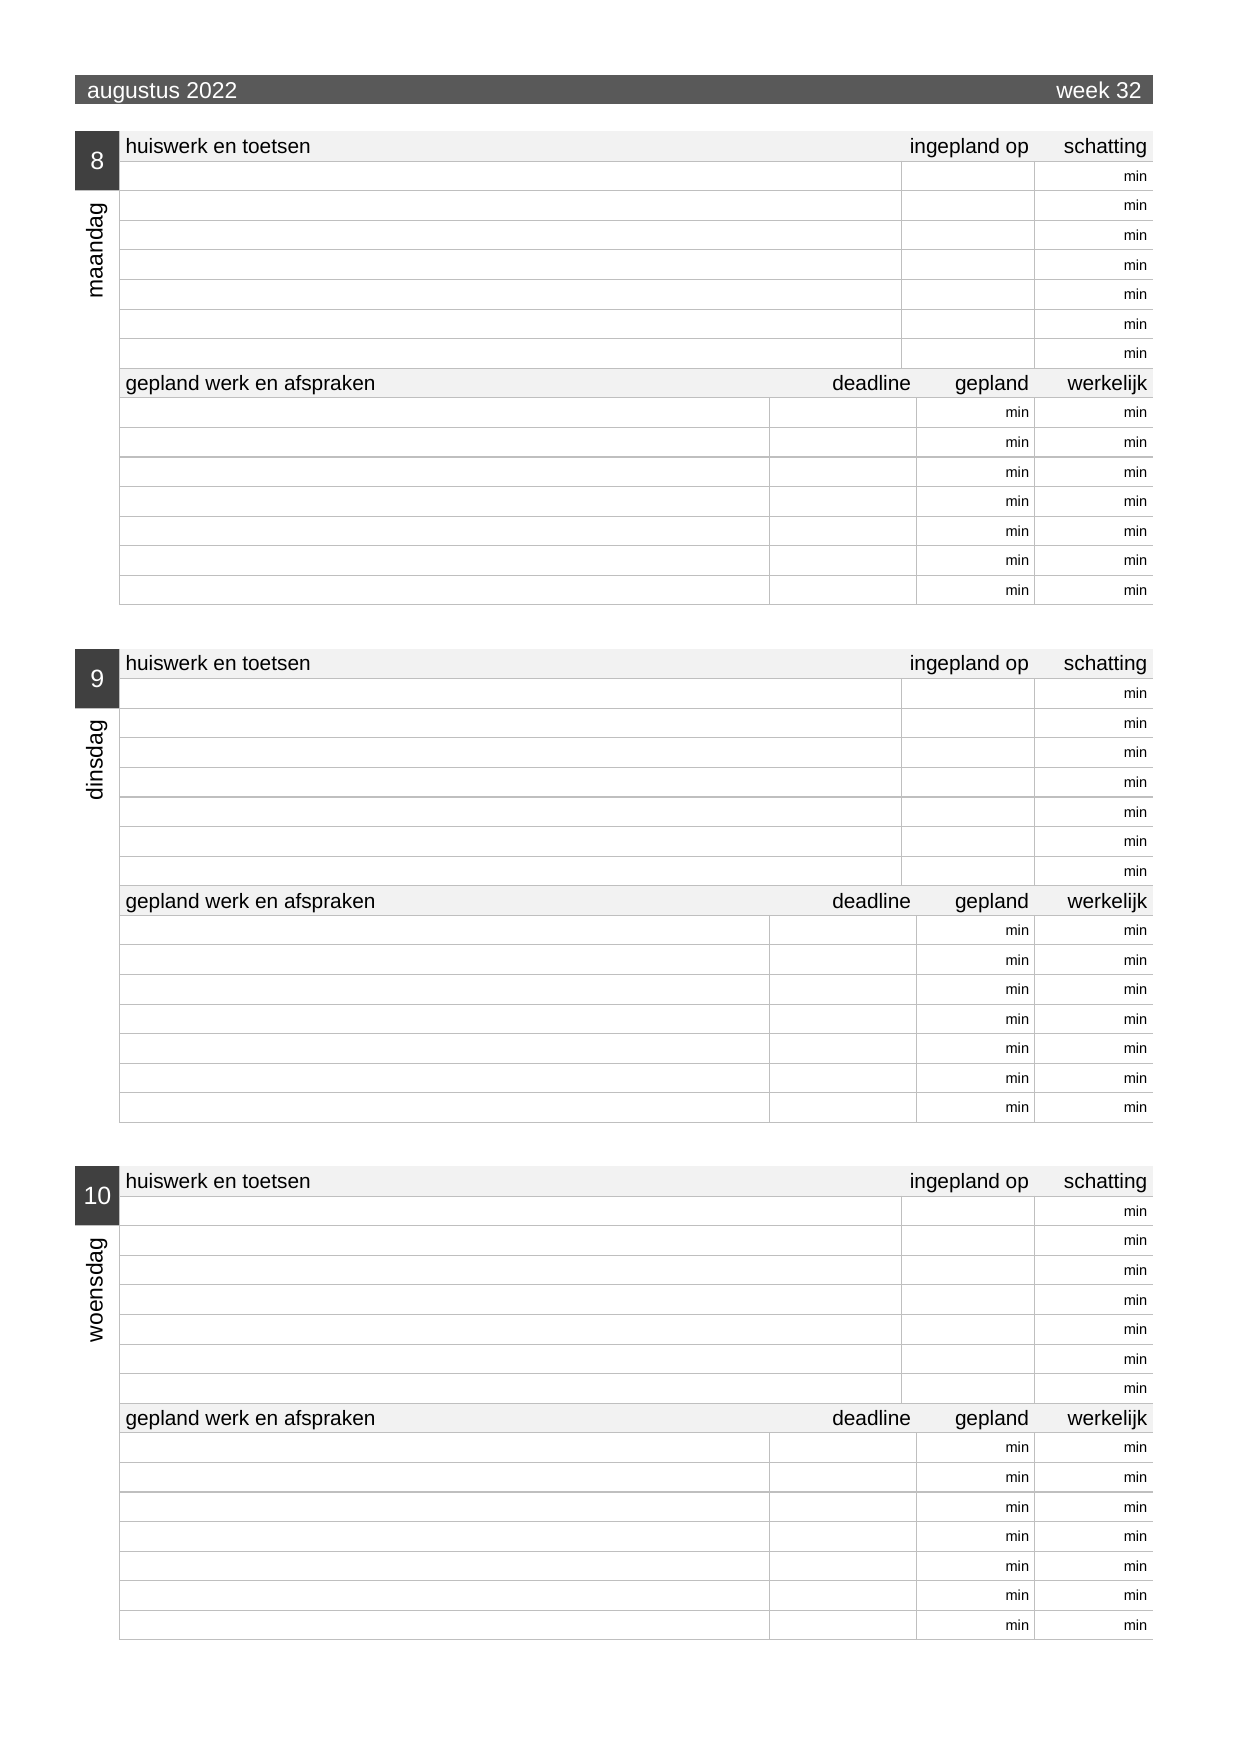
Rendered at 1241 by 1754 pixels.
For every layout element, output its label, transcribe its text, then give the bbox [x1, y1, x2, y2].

table_cell min [1035, 310, 1153, 338]
table_cell [120, 1374, 901, 1403]
table_cell [120, 1611, 769, 1639]
table_cell [902, 827, 1034, 856]
table_cell gepland [917, 1404, 1035, 1432]
table_cell [120, 945, 769, 974]
table_cell min [1035, 1581, 1153, 1610]
table_cell [770, 945, 916, 974]
table_cell min [1035, 458, 1153, 486]
table_header ingepland op [902, 1166, 1035, 1196]
table_cell werkelijk [1035, 369, 1153, 397]
table_cell min [917, 398, 1034, 427]
table_cell [120, 1522, 769, 1551]
table_cell [120, 827, 901, 856]
table_cell [120, 1197, 901, 1225]
table_cell min [1035, 1463, 1153, 1491]
table_cell min [1035, 1522, 1153, 1551]
table_cell [120, 1315, 901, 1343]
table_cell werkelijk [1035, 886, 1153, 915]
table_cell [770, 1611, 916, 1639]
table_cell [770, 1522, 916, 1551]
table_cell [770, 975, 916, 1003]
table_cell [120, 1285, 901, 1314]
table_cell min [1035, 916, 1153, 944]
table_cell [120, 1433, 769, 1462]
table_header schatting [1035, 1166, 1153, 1196]
table_cell [120, 339, 901, 368]
table_cell [120, 1034, 769, 1063]
table_cell min [917, 1611, 1034, 1639]
table_cell gepland werk en afspraken [120, 1404, 769, 1432]
table_cell [120, 1493, 769, 1521]
table_header 8 [75, 131, 119, 190]
table_cell gepland [917, 886, 1035, 915]
table_cell [120, 250, 901, 279]
table_cell [120, 1005, 769, 1033]
table_cell [902, 1256, 1034, 1284]
table_cell min [917, 1463, 1034, 1491]
table_cell min [917, 916, 1034, 944]
table_cell [902, 1374, 1034, 1403]
table_cell min [1035, 487, 1153, 516]
table_cell deadline [769, 1404, 917, 1432]
table_cell min [917, 1522, 1034, 1551]
table_cell min [1035, 1345, 1153, 1373]
table_cell min [1035, 1034, 1153, 1063]
table_cell [770, 1005, 916, 1033]
table_cell min [1035, 191, 1153, 220]
table_cell [770, 1433, 916, 1462]
table_cell min [917, 576, 1034, 604]
table_cell min [917, 546, 1034, 575]
table_cell [120, 1226, 901, 1255]
table_cell min [1035, 339, 1153, 368]
table_cell [770, 1581, 916, 1610]
table_cell min [917, 1005, 1034, 1033]
table_cell [902, 191, 1034, 220]
table_cell [902, 1285, 1034, 1314]
table_cell [770, 576, 916, 604]
table_cell [770, 458, 916, 486]
table_cell min [1035, 576, 1153, 604]
table_cell min [917, 1493, 1034, 1521]
table_cell [120, 221, 901, 249]
table_cell [902, 857, 1034, 885]
table_cell [120, 857, 901, 885]
table_cell min [1035, 738, 1153, 767]
table_cell [120, 1064, 769, 1092]
table_cell [120, 916, 769, 944]
table_cell [120, 162, 901, 190]
table_cell min [917, 428, 1034, 456]
table_cell [120, 975, 769, 1003]
table_cell [120, 1581, 769, 1610]
table_header 9 [75, 649, 119, 708]
table_cell [770, 517, 916, 545]
table_header ingepland op [902, 649, 1035, 678]
table_cell [120, 1256, 901, 1284]
table_cell [770, 398, 916, 427]
table_cell min [1035, 827, 1153, 856]
table_header huiswerk en toetsen [120, 649, 902, 678]
table_cell [120, 798, 901, 826]
table_cell [120, 1552, 769, 1580]
table_cell [120, 310, 901, 338]
table_cell woensdag [75, 1226, 119, 1639]
table_cell min [917, 458, 1034, 486]
table_cell [120, 1463, 769, 1491]
table_cell min [1035, 857, 1153, 885]
table_cell [120, 487, 769, 516]
table_cell min [1035, 1374, 1153, 1403]
table_cell min [917, 1552, 1034, 1580]
table_cell min [917, 1433, 1034, 1462]
table_cell [120, 517, 769, 545]
table_cell [902, 221, 1034, 249]
table_cell min [1035, 162, 1153, 190]
table_cell [770, 546, 916, 575]
table_cell [120, 1093, 769, 1122]
table_cell [902, 250, 1034, 279]
table_header week 32 [436, 75, 1153, 104]
table_cell min [1035, 398, 1153, 427]
table_header huiswerk en toetsen [120, 1166, 902, 1196]
table_cell min [917, 975, 1034, 1003]
table_cell [770, 916, 916, 944]
table_cell min [917, 945, 1034, 974]
table_cell [120, 1345, 901, 1373]
table_cell min [1035, 280, 1153, 308]
table_cell [120, 428, 769, 456]
table_cell min [1035, 798, 1153, 826]
table_cell [902, 1315, 1034, 1343]
table_cell min [1035, 975, 1153, 1003]
table_cell [120, 679, 901, 708]
table_cell min [917, 517, 1034, 545]
table_cell min [1035, 1285, 1153, 1314]
table_cell gepland [917, 369, 1035, 397]
table_cell gepland werk en afspraken [120, 369, 769, 397]
table_cell [120, 398, 769, 427]
table_cell [902, 1226, 1034, 1255]
table_cell min [1035, 1197, 1153, 1225]
table_cell werkelijk [1035, 1404, 1153, 1432]
table_cell min [1035, 679, 1153, 708]
table_cell [902, 738, 1034, 767]
table_cell min [1035, 1433, 1153, 1462]
table_cell [902, 798, 1034, 826]
table_cell min [1035, 1064, 1153, 1092]
table_cell [120, 768, 901, 796]
table_cell min [917, 1034, 1034, 1063]
table_cell [770, 1552, 916, 1580]
table_cell min [1035, 1005, 1153, 1033]
table_cell [902, 679, 1034, 708]
table_cell [770, 1493, 916, 1521]
table_cell min [917, 487, 1034, 516]
table_cell [120, 738, 901, 767]
table_cell min [1035, 1552, 1153, 1580]
table_cell min [1035, 709, 1153, 737]
table_cell deadline [769, 369, 917, 397]
table_cell min [1035, 1493, 1153, 1521]
table_cell min [1035, 546, 1153, 575]
table_cell min [1035, 428, 1153, 456]
table_cell [902, 1197, 1034, 1225]
table_cell [902, 310, 1034, 338]
table_cell min [1035, 1226, 1153, 1255]
table_cell maandag [75, 191, 119, 604]
table_cell min [1035, 1611, 1153, 1639]
table_cell [902, 339, 1034, 368]
table_header augustus 2022 [75, 75, 436, 104]
table_header schatting [1035, 131, 1153, 161]
table_cell [770, 428, 916, 456]
table_cell [770, 487, 916, 516]
table_header 10 [75, 1166, 119, 1225]
table_header ingepland op [902, 131, 1035, 161]
table_cell [120, 576, 769, 604]
table_cell [770, 1093, 916, 1122]
table_cell min [1035, 221, 1153, 249]
table_header huiswerk en toetsen [120, 131, 902, 161]
table_cell min [1035, 517, 1153, 545]
table_cell [120, 191, 901, 220]
table_cell [902, 768, 1034, 796]
table_cell min [1035, 1315, 1153, 1343]
table_cell [902, 709, 1034, 737]
table_cell min [1035, 1256, 1153, 1284]
table_cell min [917, 1581, 1034, 1610]
table_cell dinsdag [75, 709, 119, 1122]
table_cell [770, 1463, 916, 1491]
table_cell min [1035, 1093, 1153, 1122]
table_cell [902, 280, 1034, 308]
table_cell min [1035, 945, 1153, 974]
table_cell [770, 1034, 916, 1063]
table_cell min [1035, 250, 1153, 279]
table_cell [770, 1064, 916, 1092]
table_cell min [917, 1093, 1034, 1122]
table_cell gepland werk en afspraken [120, 886, 769, 915]
table_cell [902, 162, 1034, 190]
table_header schatting [1035, 649, 1153, 678]
table_cell [120, 709, 901, 737]
table_cell [120, 280, 901, 308]
table_cell min [917, 1064, 1034, 1092]
table_cell deadline [769, 886, 917, 915]
table_cell min [1035, 768, 1153, 796]
table_cell [120, 458, 769, 486]
table_cell [120, 546, 769, 575]
table_cell [902, 1345, 1034, 1373]
